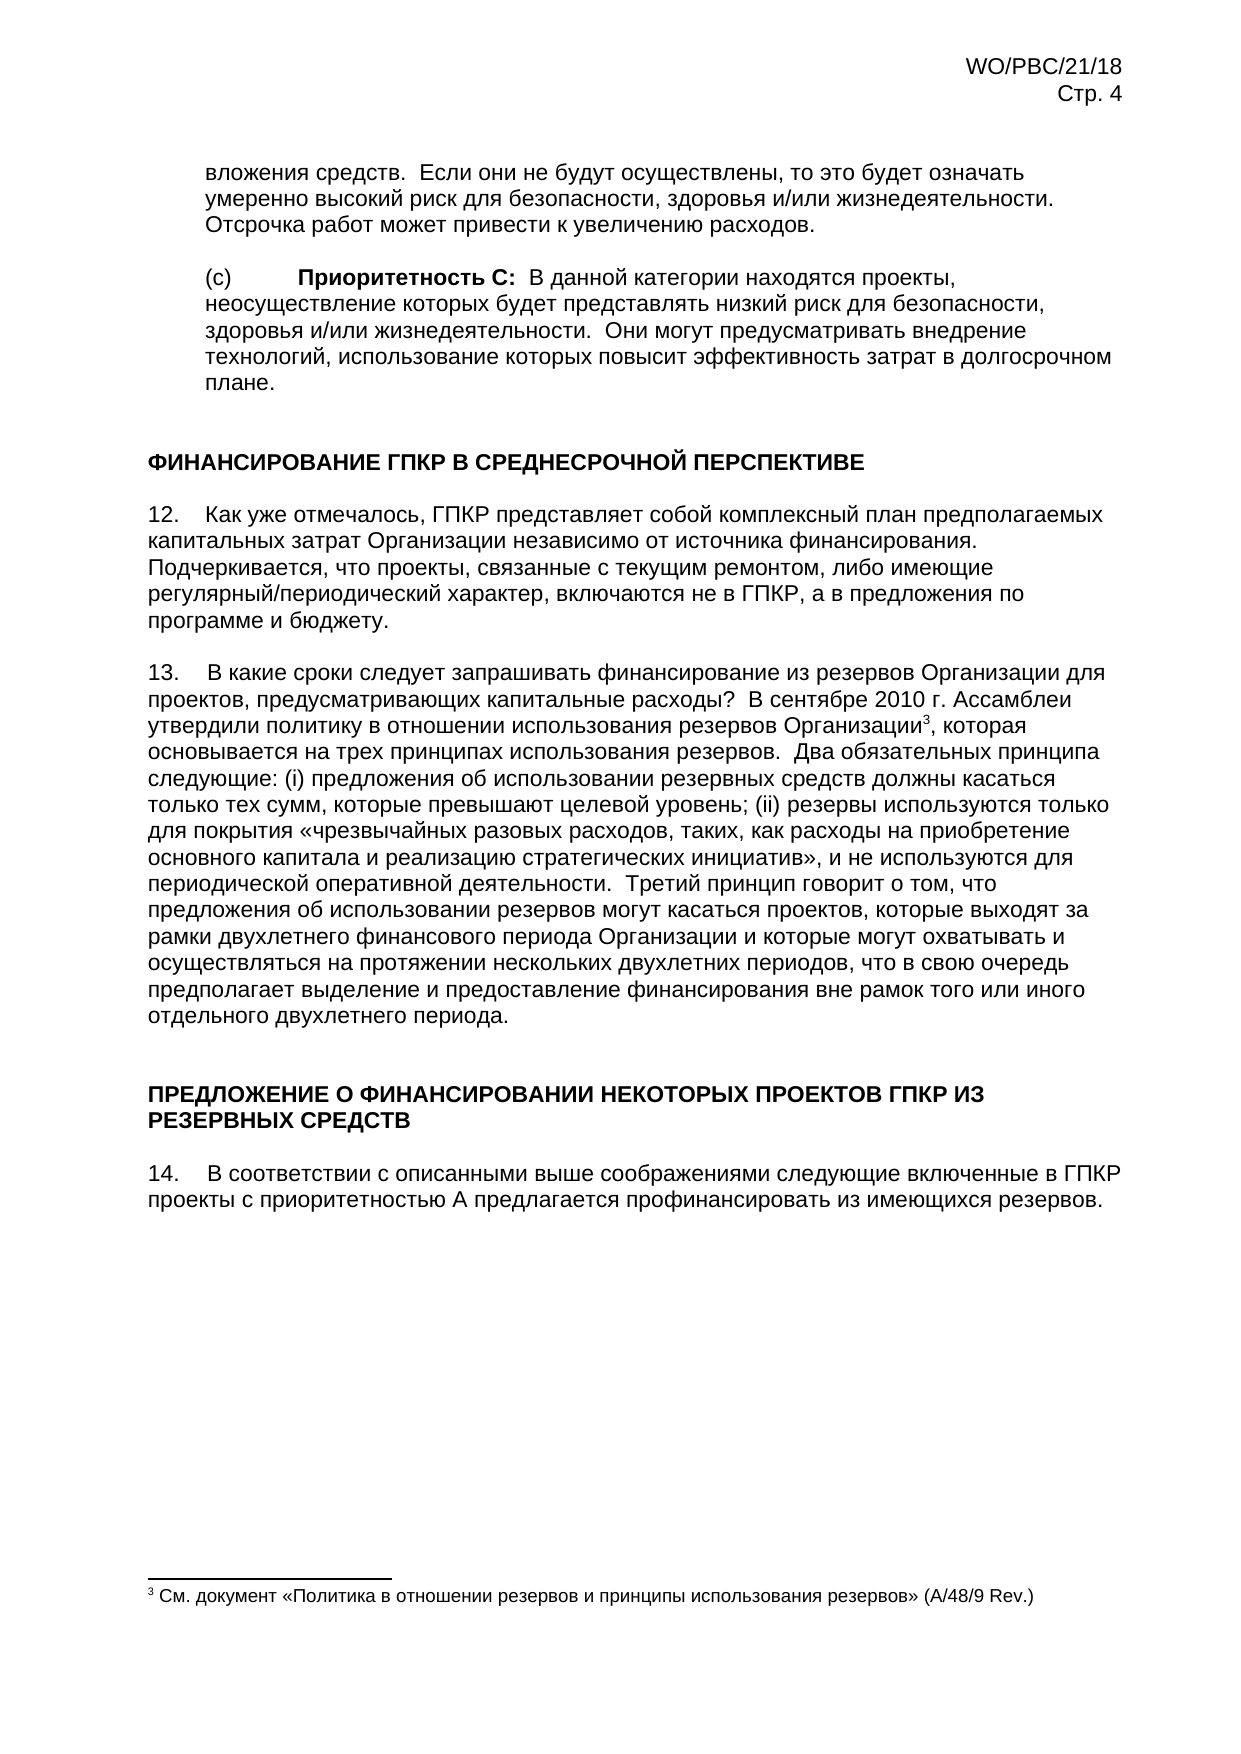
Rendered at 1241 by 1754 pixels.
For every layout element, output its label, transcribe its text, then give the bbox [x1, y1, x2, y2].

text ФИНАНСИРОВАНИЕ ГПКР В СРЕДНЕСРОЧНОЙ ПЕРСПЕКТИВЕ [148, 448, 1122, 475]
list Как уже отмечалось, ГПКР представляет собой комплексный план предполагаемых капитальных затрат Организации независимо от источника финансирования. Подчеркивается, что проекты, связанные с текущим ремонтом, либо имеющие регулярный/периодический характер, включаются не в ГПКР, а в предложения по программе и бюджету. [148, 501, 1122, 633]
list В какие сроки следует запрашивать финансирование из резервов Организации для проектов, предусматривающих капитальные расходы? В сентябре 2010 г. Ассамблеи утвердили политику в отношении использования резервов Организации, которая основывается на трех принципах использования резервов. Два обязательных принципа следующие: (i) предложения об использовании резервных средств должны касаться только тех сумм, которые превышают целевой уровень; (ii) резервы используются только для покрытия «чрезвычайных разовых расходов, таких, как расходы на приобретение основного капитала и реализацию стратегических инициатив», и не используются для периодической оперативной деятельности. Третий принцип говорит о том, что предложения об использовании резервов могут касаться проектов, которые выходят за рамки двухлетнего финансового периода Организации и которые могут охватывать и осуществляться на протяжении нескольких двухлетних периодов, что в свою очередь предполагает выделение и предоставление финансирования вне рамок того или иного отдельного двухлетнего периода. [148, 659, 1122, 1028]
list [205, 158, 1122, 238]
text ПРЕДЛОЖЕНИЕ О ФИНАНСИРОВАНИИ НЕКОТОРЫХ ПРОЕКТОВ ГПКР ИЗ РЕЗЕРВНЫХ СРЕДСТВ [148, 1081, 1122, 1134]
list В соответствии с описанными выше соображениями следующие включенные в ГПКР проекты с приоритетностью А предлагается профинансировать из имеющихся резервов. [148, 1160, 1122, 1213]
list Приоритетность C: В данной категории находятся проекты, неосуществление которых будет представлять низкий риск для безопасности, здоровья и/или жизнедеятельности. Они могут предусматривать внедрение технологий, использование которых повысит эффективность затрат в долгосрочном плане. [205, 264, 1122, 396]
